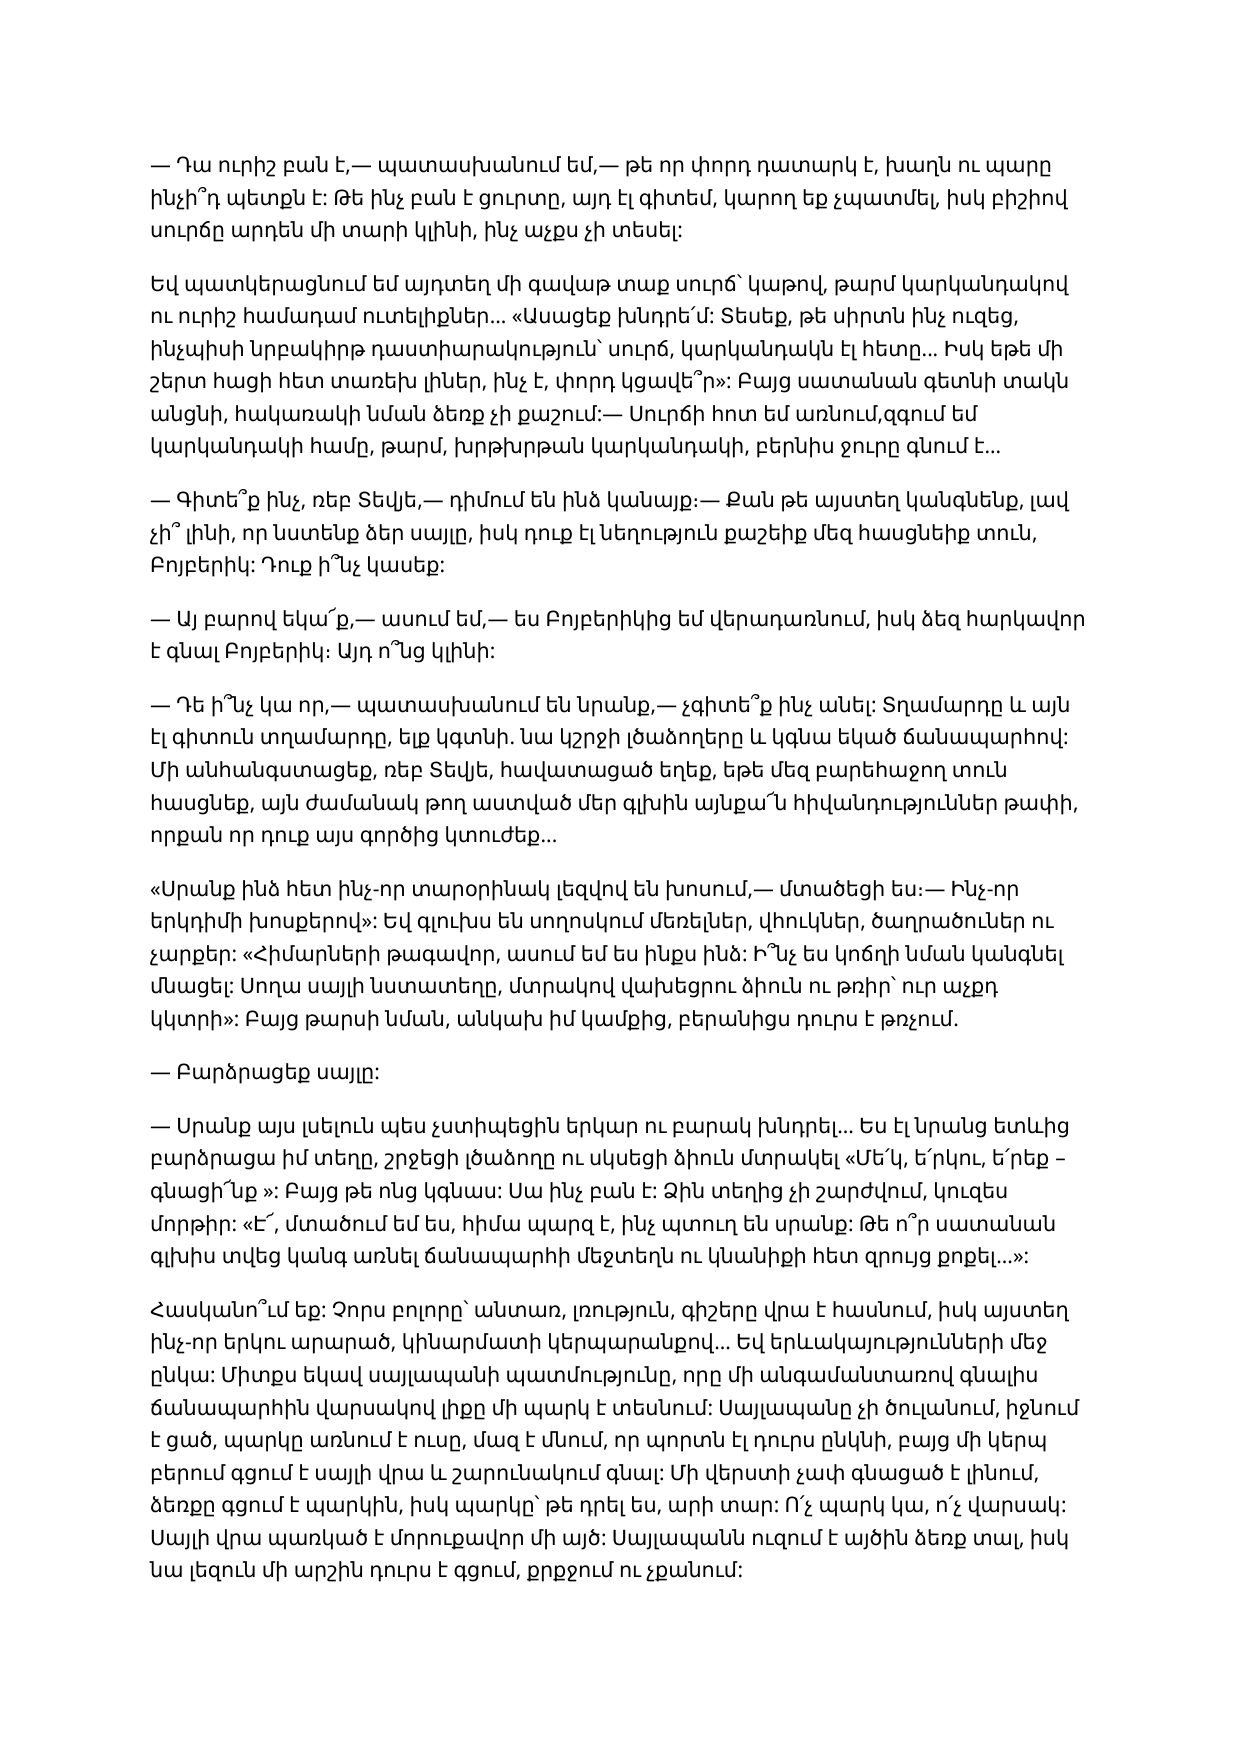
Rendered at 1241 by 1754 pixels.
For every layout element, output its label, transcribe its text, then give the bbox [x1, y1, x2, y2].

text Եվ պատկերացնում եմ այդտեղ մի գավաթ տաք սուրճ՝ կաթով, թարմ կարկանդակով ու ուրիշ համադամ ուտելիքներ... «Ասացեք խնդրե՛մ: Տեսեք, թե սիրտն ինչ ուզեց, ինչպիսի նրբակիրթ դաստիարակություն՝ սուրճ, կարկանդակն էլ հետը... Իսկ եթե մի շերտ հացի հետ տառեխ լիներ, ինչ է, փորդ կցավե՞ր»: Բայց սատանան գետնի տակն անցնի, հակառակի նման ձեռք չի քաշում:— Սուրճի հոտ եմ առնում,զգում եմ կարկանդակի համը, թարմ, խրթխրթան կարկանդակի, բերնիս ջուրը գնում է... [150, 269, 1090, 460]
text — Այ բարով եկա՜ք,— ասում եմ,— ես Բոյբերիկից եմ վերադառնում, իսկ ձեզ հարկավոր է գնալ Բոյբերիկ։ Այդ ո՞նց կլինի: [150, 604, 1090, 665]
text — Գիտե՞ք ինչ, ռեբ Տեվյե,— դիմում են ինձ կանայք։— Քան թե այստեղ կանգնենք, լավ չի՞ լինի, որ նստենք ձեր սայլը, իսկ դուք էլ նեղություն քաշեիք մեզ հասցնեիք տուն, Բոյբերիկ: Դուք ի՞նչ կասեք: [150, 485, 1090, 579]
text «Սրանք ինձ հետ ինչ-որ տարօրինակ լեզվով են խոսում,— մտածեցի ես։— Ինչ-որ երկդիմի խոսքերով»: Եվ գլուխս են սողոսկում մեռելներ, վհուկներ, ծաղրածուներ ու չարքեր: «Հիմարների թագավոր, ասում եմ ես ինքս ինձ: Ի՞նչ ես կոճղի նման կանգնել մնացել: Սողա սայլի նստատեղը, մտրակով վախեցրու ձիուն ու թռիր՝ ուր աչքդ կկտրի»: Բայց թարսի նման, անկախ իմ կամքից, բերանիցս դուրս է թռչում. [150, 874, 1090, 1032]
text — Սրանք այս լսելուն պես չստիպեցին երկար ու բարակ խնդրել... Ես էլ նրանց ետևից բարձրացա իմ տեղը, շրջեցի լծաձողը ու սկսեցի ձիուն մտրակել «Մե՛կ, ե՛րկու, ե՛րեք – գնացի՜նք »: Բայց թե ոնց կգնաս: Սա ինչ բան է: Ձին տեղից չի շարժվում, կուզես մորթիր: «Է՜, մտածում եմ ես, հիմա պարզ է, ինչ պտուղ են սրանք: Թե ո՞ր սատանան գլխիս տվեց կանգ առնել ճանապարհի մեջտեղն ու կնանիքի հետ զրույց քոքել...»: [150, 1111, 1090, 1270]
text — Բարձրացեք սայլը: [150, 1057, 1090, 1086]
text — Դա ուրիշ բան է,— պատասխանում եմ,— թե որ փորդ դատարկ է, խաղն ու պարը ինչի՞դ պետքն է: Թե ինչ բան է ցուրտը, այդ էլ գիտեմ, կարող եք չպատմել, իսկ բիշիով սուրճը արդեն մի տարի կլինի, ինչ աչքս չի տեսել: [150, 150, 1090, 244]
text Հասկանո՞ւմ եք: Չորս բոլորը՝ անտառ, լռություն, գիշերը վրա է հասնում, իսկ այստեղ ինչ-որ երկու արարած, կինարմատի կերպարանքով... Եվ երևակայությունների մեջ ընկա: Միտքս եկավ սայլապանի պատմությունը, որը մի անգամանտառով գնալիս ճանապարհին վարսակով լիքը մի պարկ է տեսնում: Սայլապանը չի ծուլանում, իջնում է ցած, պարկը առնում է ուսը, մազ է մնում, որ պորտն էլ դուրս ընկնի, բայց մի կերպ բերում գցում է սայլի վրա և շարունակում գնալ: Մի վերստի չափ գնացած է լինում, ձեռքը գցում է պարկին, իսկ պարկը՝ թե դրել ես, արի տար: Ո՛չ պարկ կա, ո՛չ վարսակ: Սայլի վրա պառկած է մորուքավոր մի այծ: Սայլապանն ուզում է այծին ձեռք տալ, իսկ նա լեզուն մի արշին դուրս է գցում, քրքջում ու չքանում: [150, 1295, 1090, 1584]
text — Դե ի՞նչ կա որ,— պատասխանում են նրանք,— չգիտե՞ք ինչ անել: Տղամարդը և այն էլ գիտուն տղամարդը, ելք կգտնի. նա կշրջի լծաձողերը և կգնա եկած ճանապարհով: Մի անհանգստացեք, ռեբ Տեվյե, հավատացած եղեք, եթե մեզ բարեհաջող տուն հասցնեք, այն ժամանակ թող աստված մեր գլխին այնքա՜ն հիվանդություններ թափի, որքան որ դուք այս գործից կտուժեք... [150, 690, 1090, 849]
